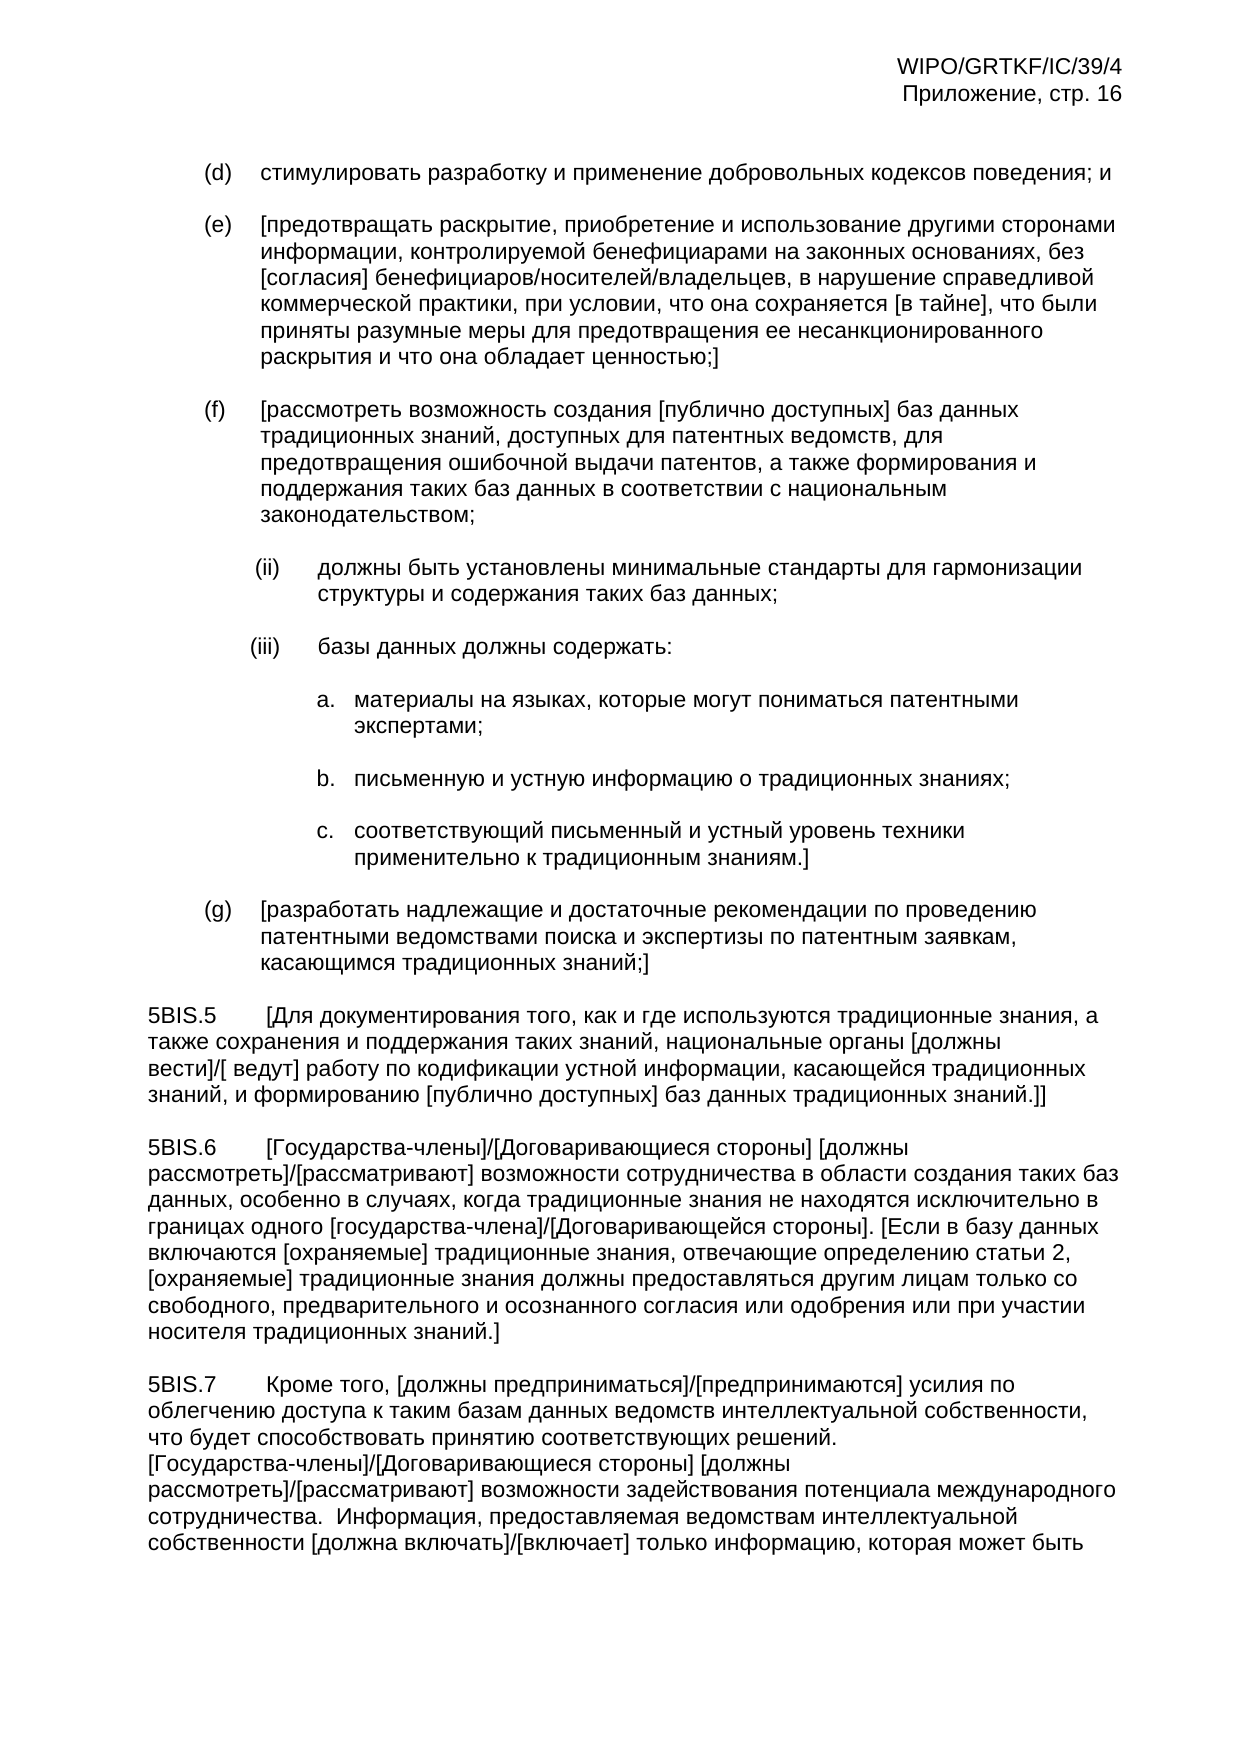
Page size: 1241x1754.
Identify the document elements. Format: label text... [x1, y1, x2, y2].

list должны быть установлены минимальные стандарты для гармонизации структуры и содержания таких баз данных; [280, 554, 1122, 607]
text 5BIS.6 [Государства-члены]/[Договаривающиеся стороны] [должны рассмотреть]/[рассматривают] возможности сотрудничества в области создания таких баз данных, особенно в случаях, когда традиционные знания не находятся исключительно в границах одного [государства-члена]/[Договаривающейся стороны]. [Если в базу данных включаются [охраняемые] традиционные знания, отвечающие определению статьи 2, [охраняемые] традиционные знания должны предоставляться другим лицам только со свободного, предварительного и осознанного согласия или одобрения или при участии носителя традиционных знаний.] [148, 1134, 1122, 1344]
text (e) [предотвращать раскрытие, приобретение и использование другими сторонами информации, контролируемой бенефициарами на законных основаниях, без [согласия] бенефициаров/носителей/владельцев, в нарушение справедливой коммерческой практики, при условии, что она сохраняется [в тайне], что были приняты разумные меры для предотвращения ее несанкционированного раскрытия и что она обладает ценностью;] [204, 211, 1122, 369]
text 5BIS.5 [Для документирования того, как и где используются традиционные знания, а также сохранения и поддержания таких знаний, национальные органы [должны вести]/[ ведут] работу по кодификации устной информации, касающейся традиционных знаний, и формированию [публично доступных] баз данных традиционных знаний.]] [148, 1002, 1122, 1107]
list соответствующий письменный и устный уровень техники применительно к традиционным знаниям.] [316, 817, 1122, 870]
text (d) стимулировать разработку и применение добровольных кодексов поведения; и [204, 158, 1122, 185]
list материалы на языках, которые могут пониматься патентными экспертами; [316, 686, 1122, 738]
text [148, 1371, 1122, 1555]
text (f) [рассмотреть возможность создания [публично доступных] баз данных традиционных знаний, доступных для патентных ведомств, для предотвращения ошибочной выдачи патентов, а также формирования и поддержания таких баз данных в соответствии с национальным законодательством; [204, 396, 1122, 527]
list базы данных должны содержать: [280, 633, 1122, 659]
list письменную и устную информацию о традиционных знаниях; [316, 765, 1122, 791]
text (g) [разработать надлежащие и достаточные рекомендации по проведению патентными ведомствами поиска и экспертизы по патентным заявкам, касающимся традиционных знаний;] [204, 896, 1122, 976]
